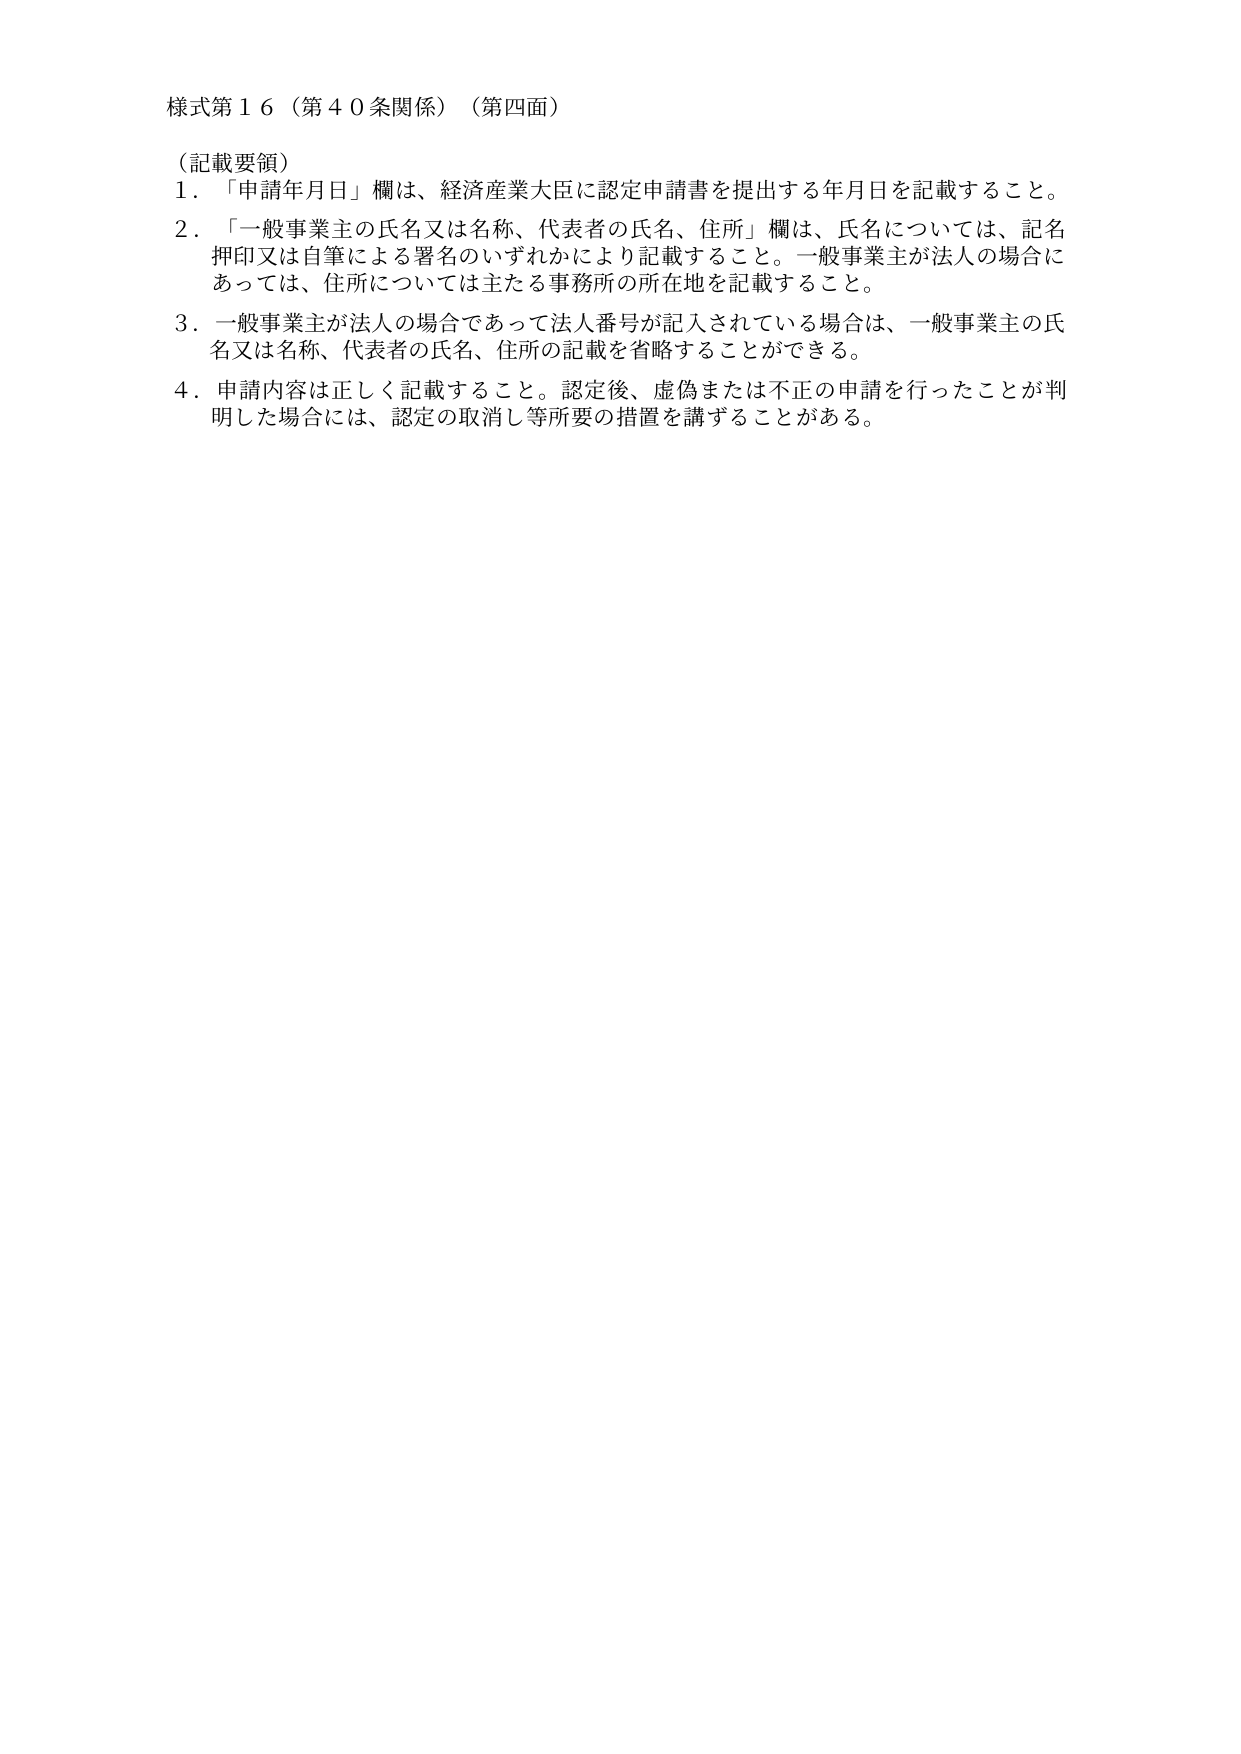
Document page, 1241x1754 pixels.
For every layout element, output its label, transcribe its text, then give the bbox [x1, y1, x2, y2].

text ４．申請内容は正しく記載すること。認定後、虚偽または不正の申請を行ったことが判明した場合には、認定の取消し等所要の措置を講ずることがある。 [170, 376, 1067, 431]
text （記載要領） [167, 149, 996, 176]
text ３．一般事業主が法人の場合であって法人番号が記入されている場合は、一般事業主の氏名又は名称、代表者の氏名、住所の記載を省略することができる。 [170, 310, 1067, 364]
text ２．「一般事業主の氏名又は名称、代表者の氏名、住所」欄は、氏名については、記名押印又は自筆による署名のいずれかにより記載すること。一般事業主が法人の場合にあっては、住所については主たる事務所の所在地を記載すること。 [170, 216, 1067, 297]
text １．「申請年月日」欄は、経済産業大臣に認定申請書を提出する年月日を記載すること。 [170, 176, 1067, 203]
text 様式第１６（第４０条関係）（第四面） [167, 89, 1070, 122]
